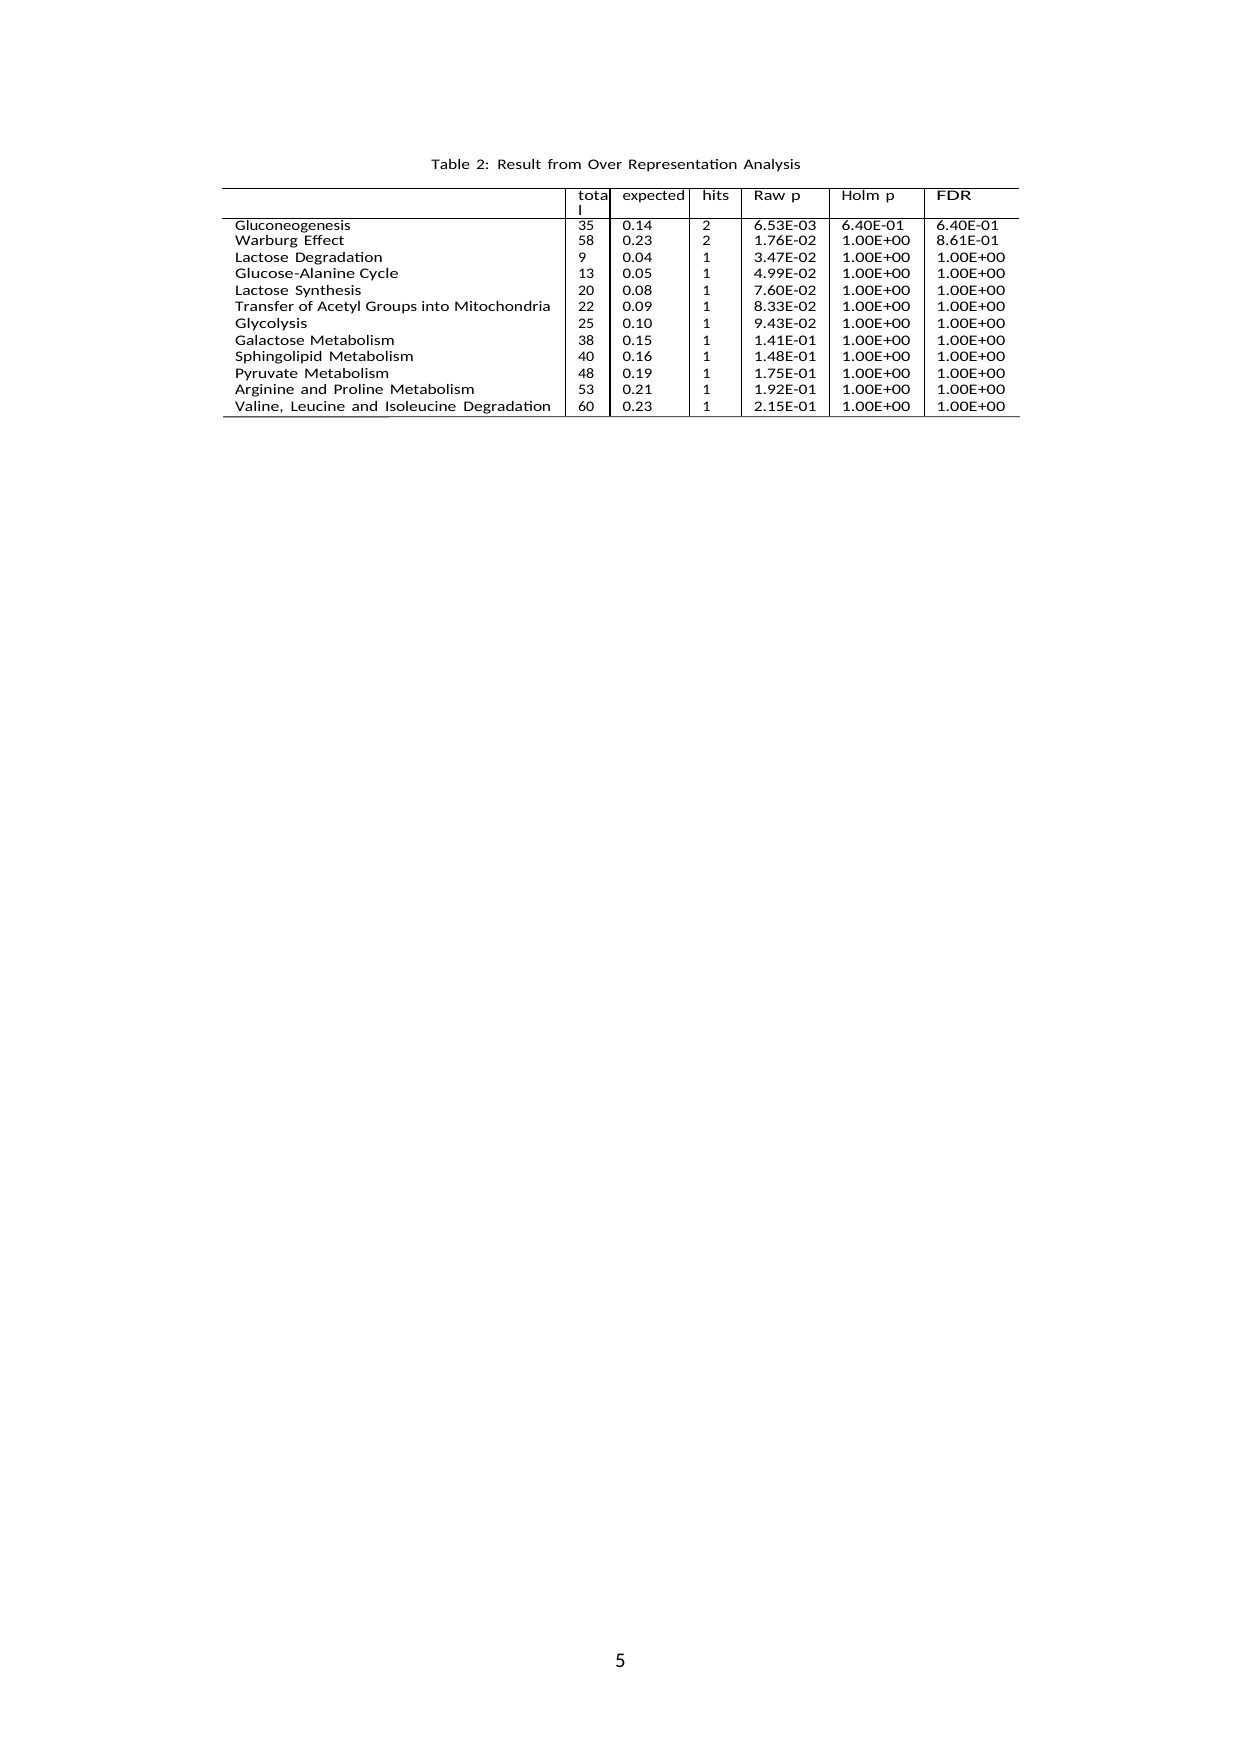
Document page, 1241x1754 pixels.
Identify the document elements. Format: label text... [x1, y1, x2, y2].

table_cell 1.00E+00 [925, 317, 1019, 333]
table_cell 0.14 [611, 219, 689, 234]
table_cell 1.00E+00 [925, 400, 1019, 416]
table_cell Pyruvate Metabolism [222, 367, 565, 383]
table_cell 20 [566, 284, 609, 300]
table_cell 1.41E-01 [742, 334, 829, 350]
table_cell 1 [690, 284, 741, 300]
table_cell 1.00E+00 [830, 300, 924, 317]
table_cell 1 [690, 300, 741, 317]
table_cell 1.00E+00 [925, 300, 1019, 317]
table_cell 1 [690, 334, 741, 350]
table_cell 1.00E+00 [925, 284, 1019, 300]
table_cell 0.10 [611, 317, 689, 333]
table_cell Valine, Leucine and Isoleucine Degradation [222, 400, 565, 416]
table_cell 40 [566, 350, 609, 367]
table_cell 1.76E-02 [742, 234, 829, 251]
table_cell 25 [566, 317, 609, 333]
table_cell 1.00E+00 [830, 367, 924, 383]
table_cell 6.40E-01 [830, 219, 924, 234]
table_cell Glycolysis [222, 317, 565, 333]
table_cell 1.48E-01 [742, 350, 829, 367]
table_cell 0.09 [611, 300, 689, 317]
table_cell 48 [566, 367, 609, 383]
table_cell 1 [690, 267, 741, 284]
table_cell 1.00E+00 [925, 267, 1019, 284]
table_header Holm p [830, 189, 924, 218]
table_cell Galactose Metabolism [222, 334, 565, 350]
table_header hits [690, 189, 741, 218]
table_cell 2 [690, 234, 741, 251]
table_cell 0.05 [611, 267, 689, 284]
table_cell 2.15E-01 [742, 400, 829, 416]
table_cell Transfer of Acetyl Groups into Mitochondria [222, 300, 565, 317]
table_cell 13 [566, 267, 609, 284]
table_cell 1.00E+00 [830, 234, 924, 251]
table_cell 1 [690, 251, 741, 267]
table_cell 1.75E-01 [742, 367, 829, 383]
table_header [222, 189, 565, 218]
table_cell 0.04 [611, 251, 689, 267]
table_cell 1.00E+00 [925, 383, 1019, 400]
table_cell 1 [690, 317, 741, 333]
table_cell 1.00E+00 [830, 267, 924, 284]
table_cell 53 [566, 383, 609, 400]
table_header total [566, 189, 609, 218]
table_cell 3.47E-02 [742, 251, 829, 267]
table_cell Warburg Effect [222, 234, 565, 251]
table_cell 1.00E+00 [925, 350, 1019, 367]
table_cell 1.00E+00 [925, 334, 1019, 350]
table_header FDR [925, 189, 1019, 218]
table_cell 6.53E-03 [742, 219, 829, 234]
table_cell 1 [690, 350, 741, 367]
table_cell 38 [566, 334, 609, 350]
table_cell Lactose Synthesis [222, 284, 565, 300]
table_cell Gluconeogenesis [222, 219, 565, 234]
table_cell 2 [690, 219, 741, 234]
table_cell 1.00E+00 [925, 251, 1019, 267]
table_cell 4.99E-02 [742, 267, 829, 284]
table_cell 0.16 [611, 350, 689, 367]
table_cell Lactose Degradation [222, 251, 565, 267]
table_cell 0.21 [611, 383, 689, 400]
table_cell Glucose-Alanine Cycle [222, 267, 565, 284]
table_cell Sphingolipid Metabolism [222, 350, 565, 367]
table_cell 7.60E-02 [742, 284, 829, 300]
table_cell 1.00E+00 [830, 251, 924, 267]
table_cell 0.08 [611, 284, 689, 300]
table_header expected [611, 189, 689, 218]
table_cell 22 [566, 300, 609, 317]
table_cell 6.40E-01 [925, 219, 1019, 234]
table_cell 0.23 [611, 400, 689, 416]
table_cell 0.23 [611, 234, 689, 251]
table_cell 9 [566, 251, 609, 267]
table_cell 1 [690, 367, 741, 383]
table_cell 1.00E+00 [830, 400, 924, 416]
table_cell 1.00E+00 [830, 383, 924, 400]
table_cell 1.00E+00 [830, 317, 924, 333]
table_cell 58 [566, 234, 609, 251]
table_cell 60 [566, 400, 609, 416]
table_cell 0.15 [611, 334, 689, 350]
table_cell Arginine and Proline Metabolism [222, 383, 565, 400]
table_cell 0.19 [611, 367, 689, 383]
table_cell 8.61E-01 [925, 234, 1019, 251]
table_cell 1.00E+00 [830, 284, 924, 300]
table_cell 1 [690, 400, 741, 416]
table_cell 8.33E-02 [742, 300, 829, 317]
table_cell 1.00E+00 [925, 367, 1019, 383]
text Table 2: Result from Over Representation Analysis [431, 155, 1217, 173]
table_header Raw p [742, 189, 829, 218]
table_cell 1.00E+00 [830, 350, 924, 367]
table_cell 35 [566, 219, 609, 234]
table_cell 1.00E+00 [830, 334, 924, 350]
table_cell 9.43E-02 [742, 317, 829, 333]
table_cell 1 [690, 383, 741, 400]
table_cell 1.92E-01 [742, 383, 829, 400]
